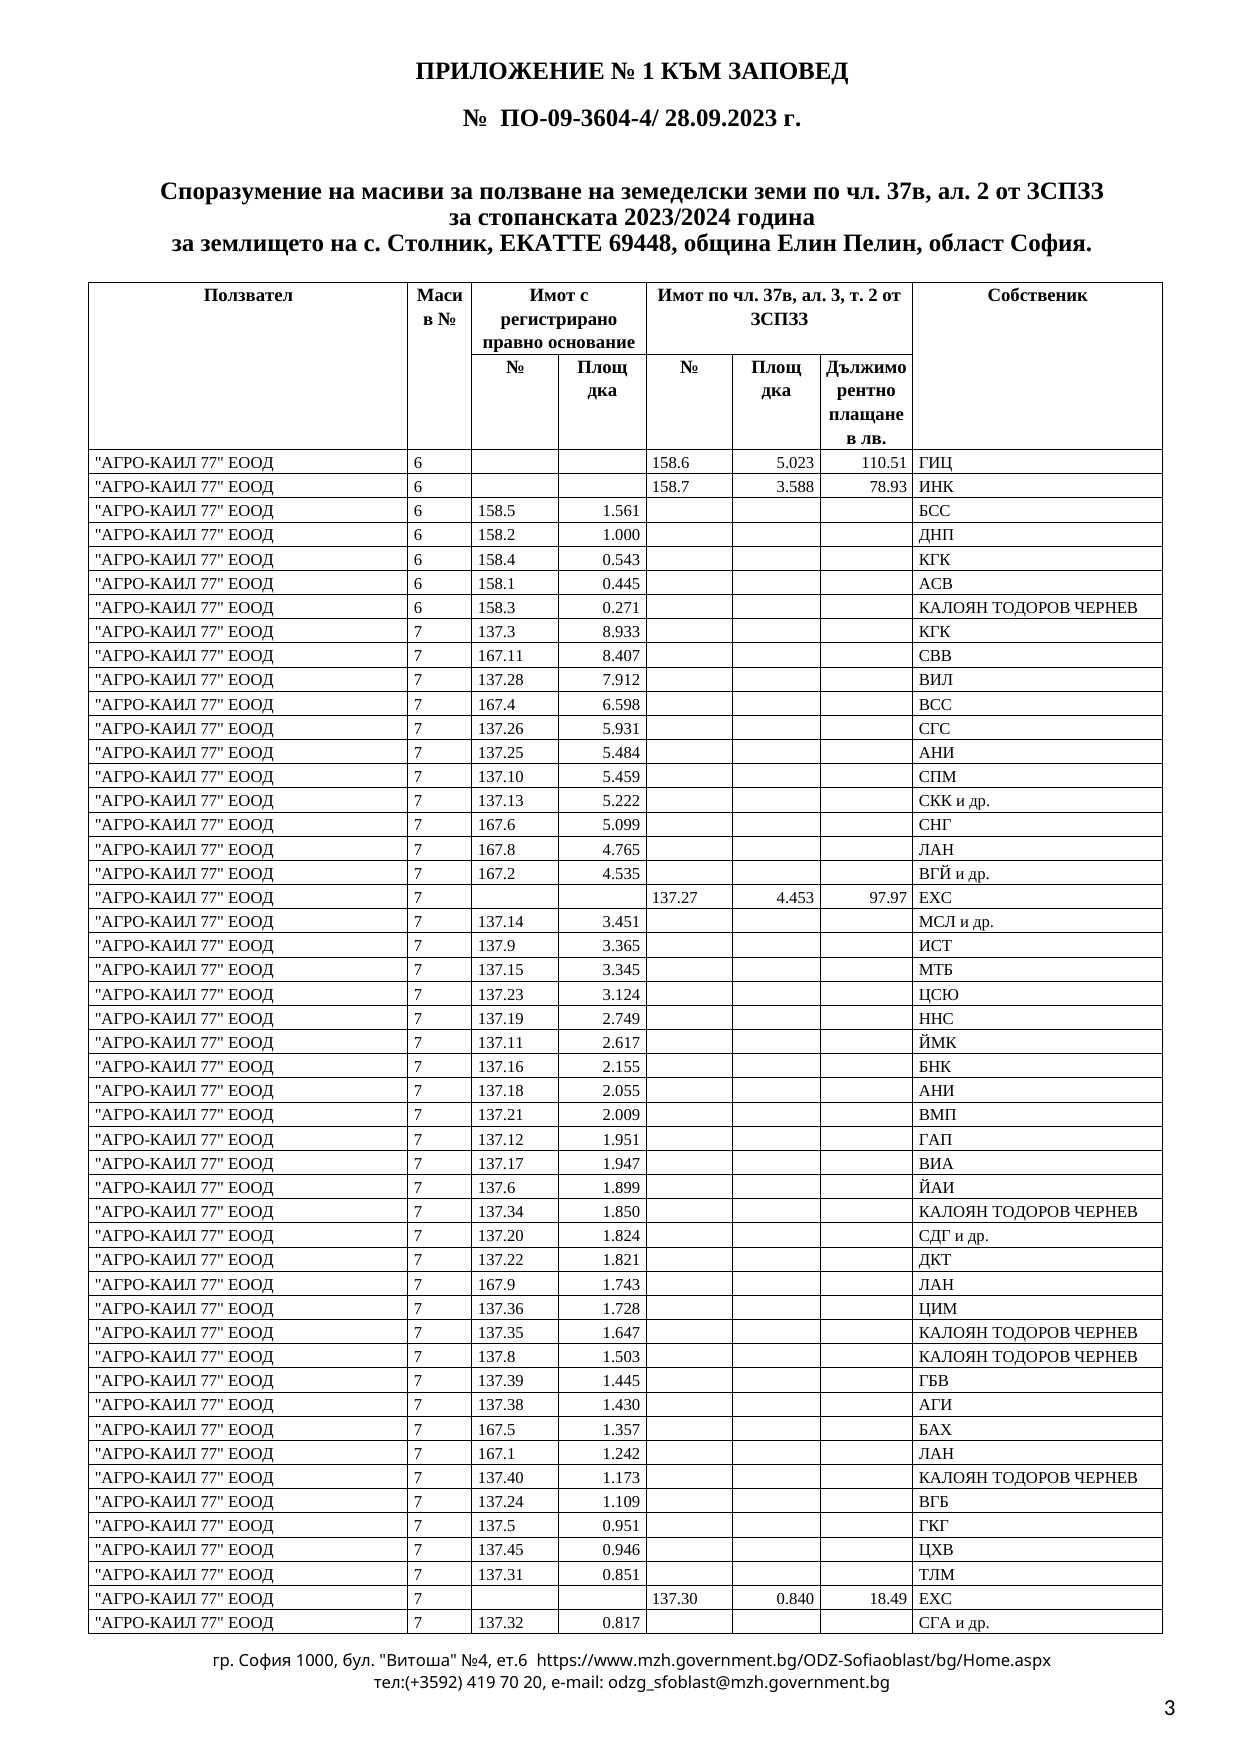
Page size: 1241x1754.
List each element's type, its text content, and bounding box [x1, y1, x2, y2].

table_cell 7 [408, 1296, 471, 1319]
table_cell 137.12 [472, 1127, 558, 1150]
table_cell 7 [408, 1006, 471, 1029]
table_cell [733, 1441, 820, 1464]
table_cell [821, 643, 912, 666]
table_cell [647, 1368, 732, 1391]
table_cell [647, 1127, 732, 1150]
table_cell [647, 1393, 732, 1416]
table_cell ВГЙ и др. [913, 861, 1162, 884]
table_cell "АГРО-КАИЛ 77" ЕООД [89, 1441, 407, 1464]
table_cell 7 [408, 1368, 471, 1391]
table_cell [733, 1417, 820, 1440]
table_cell 0.851 [559, 1562, 646, 1585]
table_cell [647, 1006, 732, 1029]
table_cell [821, 523, 912, 546]
table_cell "АГРО-КАИЛ 77" ЕООД [89, 958, 407, 981]
table_cell БАХ [913, 1417, 1162, 1440]
table_cell 7 [408, 909, 471, 932]
table_cell [821, 1296, 912, 1319]
table_cell "АГРО-КАИЛ 77" ЕООД [89, 933, 407, 956]
table_cell 5.099 [559, 813, 646, 836]
table_cell [821, 909, 912, 932]
table_cell 3.365 [559, 933, 646, 956]
table_cell "АГРО-КАИЛ 77" ЕООД [89, 1320, 407, 1343]
table_cell [821, 1368, 912, 1391]
table_cell СКК и др. [913, 788, 1162, 811]
table_cell [647, 1054, 732, 1077]
table_cell ЦИМ [913, 1296, 1162, 1319]
table_cell 137.36 [472, 1296, 558, 1319]
table_cell [821, 1127, 912, 1150]
table_cell "АГРО-КАИЛ 77" ЕООД [89, 571, 407, 594]
table_cell [472, 450, 558, 473]
table_cell ВМП [913, 1103, 1162, 1126]
table_cell 7 [408, 1248, 471, 1271]
table_cell [821, 1610, 912, 1633]
table_cell 2.617 [559, 1030, 646, 1053]
table_cell [647, 982, 732, 1005]
table_cell ЛАН [913, 1441, 1162, 1464]
table_cell "АГРО-КАИЛ 77" ЕООД [89, 595, 407, 618]
table_cell 158.4 [472, 547, 558, 570]
table_cell "АГРО-КАИЛ 77" ЕООД [89, 1296, 407, 1319]
table_cell 6 [408, 523, 471, 546]
table_cell [733, 958, 820, 981]
table_cell [821, 788, 912, 811]
table_cell Дължимо рентно плащане в лв. [821, 355, 912, 449]
table_cell 158.1 [472, 571, 558, 594]
table_cell ННС [913, 1006, 1162, 1029]
table_cell 7 [408, 1610, 471, 1633]
table_cell 137.30 [647, 1586, 732, 1609]
text за стопанската 2023/2024 година [89, 204, 1175, 230]
table_cell 7 [408, 1199, 471, 1222]
table_cell ЙМК [913, 1030, 1162, 1053]
table_cell 137.28 [472, 668, 558, 691]
table_cell ИНК [913, 474, 1162, 497]
table_cell "АГРО-КАИЛ 77" ЕООД [89, 861, 407, 884]
table_cell [733, 813, 820, 836]
table_cell 1.947 [559, 1151, 646, 1174]
table_cell [733, 1610, 820, 1633]
table_cell ГБВ [913, 1368, 1162, 1391]
table_cell 7 [408, 764, 471, 787]
table_cell 6 [408, 450, 471, 473]
table_cell 18.49 [821, 1586, 912, 1609]
table_cell [647, 1344, 732, 1367]
table_cell [647, 1199, 732, 1222]
table_cell [821, 1272, 912, 1295]
table_cell [821, 692, 912, 715]
table_cell 137.3 [472, 619, 558, 642]
table_cell 0.840 [733, 1586, 820, 1609]
table_cell 7 [408, 1078, 471, 1101]
table_cell 6 [408, 547, 471, 570]
table_cell 4.535 [559, 861, 646, 884]
table_cell [821, 1465, 912, 1488]
table_cell [647, 595, 732, 618]
table_cell КАЛОЯН ТОДОРОВ ЧЕРНЕВ [913, 595, 1162, 618]
table_cell [821, 1344, 912, 1367]
table_cell "АГРО-КАИЛ 77" ЕООД [89, 1127, 407, 1150]
table_cell 158.5 [472, 498, 558, 521]
table_cell 7 [408, 740, 471, 763]
table_cell "АГРО-КАИЛ 77" ЕООД [89, 619, 407, 642]
table_cell 97.97 [821, 885, 912, 908]
table_cell [733, 1199, 820, 1222]
table_cell ЛАН [913, 1272, 1162, 1295]
table_cell ЕХС [913, 885, 1162, 908]
table_cell СВВ [913, 643, 1162, 666]
table_cell 1.728 [559, 1296, 646, 1319]
table_cell [821, 1489, 912, 1512]
table_cell ДКТ [913, 1248, 1162, 1271]
table_cell [821, 716, 912, 739]
table_cell 167.8 [472, 837, 558, 860]
table_cell [733, 1248, 820, 1271]
table_cell № [647, 355, 732, 449]
table_cell [647, 1441, 732, 1464]
table_cell 1.242 [559, 1441, 646, 1464]
table_cell 78.93 [821, 474, 912, 497]
table_cell 137.10 [472, 764, 558, 787]
table_cell [733, 1393, 820, 1416]
text ПРИЛОЖЕНИЕ № 1 КЪМ ЗАПОВЕД [89, 59, 1175, 85]
table_cell [647, 716, 732, 739]
table_cell [647, 619, 732, 642]
table_cell 137.17 [472, 1151, 558, 1174]
table_cell 3.124 [559, 982, 646, 1005]
table_cell 2.749 [559, 1006, 646, 1029]
table_cell 7 [408, 1127, 471, 1150]
table_cell 5.931 [559, 716, 646, 739]
table_cell АНИ [913, 740, 1162, 763]
table_cell [472, 885, 558, 908]
table_cell [647, 571, 732, 594]
table_cell 7 [408, 1103, 471, 1126]
table_cell [733, 523, 820, 546]
table_cell 7 [408, 716, 471, 739]
table_cell "АГРО-КАИЛ 77" ЕООД [89, 1030, 407, 1053]
table_cell 7 [408, 885, 471, 908]
table_cell [559, 474, 646, 497]
table_cell 158.7 [647, 474, 732, 497]
table_cell 1.951 [559, 1127, 646, 1150]
table_cell [647, 1151, 732, 1174]
table_cell 167.1 [472, 1441, 558, 1464]
table_cell [647, 764, 732, 787]
table_cell ЛАН [913, 837, 1162, 860]
table_cell 137.40 [472, 1465, 558, 1488]
table_cell 1.647 [559, 1320, 646, 1343]
table_cell 167.4 [472, 692, 558, 715]
table_cell 4.765 [559, 837, 646, 860]
table_cell [821, 1054, 912, 1077]
table_cell 1.850 [559, 1199, 646, 1222]
table_cell [647, 1175, 732, 1198]
table_cell Площ дка [733, 355, 820, 449]
table_cell 7 [408, 1417, 471, 1440]
table_cell 7 [408, 1513, 471, 1536]
table_cell [733, 1320, 820, 1343]
table_cell 7 [408, 1393, 471, 1416]
table_cell [821, 498, 912, 521]
table_cell 137.23 [472, 982, 558, 1005]
table_cell 1.821 [559, 1248, 646, 1271]
table_cell [647, 1465, 732, 1488]
table_cell 4.453 [733, 885, 820, 908]
table_cell 137.31 [472, 1562, 558, 1585]
table_cell 137.38 [472, 1393, 558, 1416]
table_cell "АГРО-КАИЛ 77" ЕООД [89, 1151, 407, 1174]
table_cell БНК [913, 1054, 1162, 1077]
text Споразумение на масиви за ползване на земеделски земи по чл. 37в, ал. 2 от ЗСПЗЗ [89, 178, 1175, 204]
table_cell 167.11 [472, 643, 558, 666]
table_cell [733, 1103, 820, 1126]
table_header Имот по чл. 37в, ал. 3, т. 2 от ЗСПЗЗ [647, 283, 912, 354]
table_cell АНИ [913, 1078, 1162, 1101]
table_cell [733, 1296, 820, 1319]
table_cell [647, 1296, 732, 1319]
table_cell [647, 1562, 732, 1585]
table_cell [647, 1538, 732, 1561]
table_cell "АГРО-КАИЛ 77" ЕООД [89, 1586, 407, 1609]
table_cell [559, 1586, 646, 1609]
table_cell [821, 1417, 912, 1440]
table_cell "АГРО-КАИЛ 77" ЕООД [89, 909, 407, 932]
table_cell 137.8 [472, 1344, 558, 1367]
table_cell [647, 933, 732, 956]
table_cell 7 [408, 1344, 471, 1367]
table_cell [821, 813, 912, 836]
table_cell 7 [408, 1441, 471, 1464]
table_cell 7 [408, 958, 471, 981]
table_cell 7 [408, 1586, 471, 1609]
table_cell [733, 498, 820, 521]
table_cell "АГРО-КАИЛ 77" ЕООД [89, 1344, 407, 1367]
table_cell [821, 1562, 912, 1585]
table_cell [733, 1223, 820, 1246]
table_cell АСВ [913, 571, 1162, 594]
table_cell 137.32 [472, 1610, 558, 1633]
table_cell 158.6 [647, 450, 732, 473]
table_cell [821, 1441, 912, 1464]
table_cell ТЛМ [913, 1562, 1162, 1585]
table_cell 1.561 [559, 498, 646, 521]
table_cell № [472, 355, 558, 449]
table_cell "АГРО-КАИЛ 77" ЕООД [89, 1513, 407, 1536]
table_cell [647, 547, 732, 570]
table_cell 1.430 [559, 1393, 646, 1416]
text № ПО-09-3604-4/ 28.09.2023 г. [89, 106, 1175, 132]
table_cell 137.15 [472, 958, 558, 981]
table_cell [733, 571, 820, 594]
table_cell [647, 1320, 732, 1343]
table_cell [647, 909, 732, 932]
table_cell "АГРО-КАИЛ 77" ЕООД [89, 498, 407, 521]
table_cell [821, 958, 912, 981]
table_cell БСС [913, 498, 1162, 521]
table_cell "АГРО-КАИЛ 77" ЕООД [89, 1199, 407, 1222]
table_cell 167.2 [472, 861, 558, 884]
table_cell [647, 958, 732, 981]
table_header Масив № [408, 283, 471, 449]
table_cell ГИЦ [913, 450, 1162, 473]
table_cell [733, 692, 820, 715]
table_cell ЦСЮ [913, 982, 1162, 1005]
table_cell [733, 1489, 820, 1512]
table_cell [472, 1586, 558, 1609]
table_cell [559, 450, 646, 473]
table_cell 7.912 [559, 668, 646, 691]
table_cell 8.407 [559, 643, 646, 666]
table_cell [647, 692, 732, 715]
table_cell [647, 1223, 732, 1246]
table_cell 158.2 [472, 523, 558, 546]
table_cell [821, 1320, 912, 1343]
table_cell 7 [408, 1175, 471, 1198]
table_cell 5.459 [559, 764, 646, 787]
table_cell [733, 788, 820, 811]
table_cell 1.445 [559, 1368, 646, 1391]
table_cell 8.933 [559, 619, 646, 642]
table_cell [647, 668, 732, 691]
table_cell "АГРО-КАИЛ 77" ЕООД [89, 523, 407, 546]
table_cell 137.35 [472, 1320, 558, 1343]
table_cell [733, 595, 820, 618]
table_header Ползвател [89, 283, 407, 449]
table_cell "АГРО-КАИЛ 77" ЕООД [89, 1223, 407, 1246]
table_cell "АГРО-КАИЛ 77" ЕООД [89, 450, 407, 473]
table_cell 2.155 [559, 1054, 646, 1077]
table_cell [647, 498, 732, 521]
table_cell 137.27 [647, 885, 732, 908]
table_cell [733, 1151, 820, 1174]
table_cell ВИЛ [913, 668, 1162, 691]
table_cell "АГРО-КАИЛ 77" ЕООД [89, 474, 407, 497]
table_cell 1.000 [559, 523, 646, 546]
table_cell 7 [408, 1151, 471, 1174]
table_cell [733, 1054, 820, 1077]
table_cell "АГРО-КАИЛ 77" ЕООД [89, 643, 407, 666]
table_cell [647, 1078, 732, 1101]
table_cell ГАП [913, 1127, 1162, 1150]
table_cell 3.588 [733, 474, 820, 497]
table_cell [733, 933, 820, 956]
table_cell 7 [408, 643, 471, 666]
table_cell [647, 788, 732, 811]
table_cell [821, 547, 912, 570]
table_cell "АГРО-КАИЛ 77" ЕООД [89, 1393, 407, 1416]
table_cell 1.824 [559, 1223, 646, 1246]
table_cell [647, 861, 732, 884]
table_cell [647, 1513, 732, 1536]
text за землището на с. Столник, ЕКАТТЕ 69448, община Елин Пелин, област София. [89, 230, 1175, 256]
table_cell "АГРО-КАИЛ 77" ЕООД [89, 668, 407, 691]
table_cell [821, 668, 912, 691]
table_cell КАЛОЯН ТОДОРОВ ЧЕРНЕВ [913, 1320, 1162, 1343]
table_cell [821, 1223, 912, 1246]
table_cell 137.13 [472, 788, 558, 811]
table_cell [821, 1078, 912, 1101]
table_cell 0.271 [559, 595, 646, 618]
table_cell 7 [408, 1223, 471, 1246]
table_cell [733, 547, 820, 570]
table_cell [647, 813, 732, 836]
table_cell "АГРО-КАИЛ 77" ЕООД [89, 982, 407, 1005]
table_cell [733, 1272, 820, 1295]
table_cell [821, 764, 912, 787]
table_cell КАЛОЯН ТОДОРОВ ЧЕРНЕВ [913, 1199, 1162, 1222]
table_cell ГКГ [913, 1513, 1162, 1536]
table_cell СГС [913, 716, 1162, 739]
table_cell МТБ [913, 958, 1162, 981]
table_cell "АГРО-КАИЛ 77" ЕООД [89, 1272, 407, 1295]
table_cell [733, 1538, 820, 1561]
table_cell 7 [408, 1489, 471, 1512]
table_cell "АГРО-КАИЛ 77" ЕООД [89, 1103, 407, 1126]
table_cell [733, 643, 820, 666]
table_cell 3.451 [559, 909, 646, 932]
table_cell 137.16 [472, 1054, 558, 1077]
table_cell 7 [408, 1538, 471, 1561]
table_cell "АГРО-КАИЛ 77" ЕООД [89, 1417, 407, 1440]
table_cell ЦХВ [913, 1538, 1162, 1561]
table_cell [821, 1103, 912, 1126]
table_cell 0.951 [559, 1513, 646, 1536]
table_cell [733, 1465, 820, 1488]
table_cell [733, 1513, 820, 1536]
table_cell ВСС [913, 692, 1162, 715]
table_cell [821, 619, 912, 642]
table_cell [733, 861, 820, 884]
table_cell ИСТ [913, 933, 1162, 956]
table_cell 7 [408, 619, 471, 642]
table_cell 137.34 [472, 1199, 558, 1222]
table_cell 7 [408, 982, 471, 1005]
table_cell [733, 740, 820, 763]
table_cell 1.899 [559, 1175, 646, 1198]
table_cell [821, 837, 912, 860]
table_cell [821, 933, 912, 956]
table_cell ВИА [913, 1151, 1162, 1174]
table_cell "АГРО-КАИЛ 77" ЕООД [89, 692, 407, 715]
table_cell [821, 982, 912, 1005]
table_cell 5.222 [559, 788, 646, 811]
table_cell АГИ [913, 1393, 1162, 1416]
table_cell [733, 909, 820, 932]
table_cell [733, 1175, 820, 1198]
table_cell 7 [408, 1054, 471, 1077]
table_cell Площ дка [559, 355, 646, 449]
table_cell 137.6 [472, 1175, 558, 1198]
table_cell "АГРО-КАИЛ 77" ЕООД [89, 1610, 407, 1633]
table_cell ДНП [913, 523, 1162, 546]
table_cell 6.598 [559, 692, 646, 715]
table_cell [733, 1127, 820, 1150]
table_cell 0.543 [559, 547, 646, 570]
table_cell "АГРО-КАИЛ 77" ЕООД [89, 885, 407, 908]
table_cell СДГ и др. [913, 1223, 1162, 1246]
table_cell 7 [408, 1272, 471, 1295]
table_cell ЙАИ [913, 1175, 1162, 1198]
table_cell "АГРО-КАИЛ 77" ЕООД [89, 788, 407, 811]
table_cell СПМ [913, 764, 1162, 787]
table_cell [821, 1175, 912, 1198]
table_cell [647, 1489, 732, 1512]
table_header Имот с регистрирано правно основание [472, 283, 646, 354]
table_cell 137.21 [472, 1103, 558, 1126]
table_cell 0.817 [559, 1610, 646, 1633]
table_cell 7 [408, 1030, 471, 1053]
table_cell "АГРО-КАИЛ 77" ЕООД [89, 716, 407, 739]
table_cell 137.24 [472, 1489, 558, 1512]
table_cell 137.20 [472, 1223, 558, 1246]
table_cell 7 [408, 788, 471, 811]
table_cell "АГРО-КАИЛ 77" ЕООД [89, 764, 407, 787]
table_cell 1.109 [559, 1489, 646, 1512]
table_cell 1.173 [559, 1465, 646, 1488]
table_cell ВГБ [913, 1489, 1162, 1512]
table_cell 7 [408, 1562, 471, 1585]
table_cell 137.25 [472, 740, 558, 763]
table_cell 110.51 [821, 450, 912, 473]
table_cell "АГРО-КАИЛ 77" ЕООД [89, 547, 407, 570]
table_cell [559, 885, 646, 908]
table_cell 137.19 [472, 1006, 558, 1029]
table_cell 7 [408, 861, 471, 884]
table_cell 137.9 [472, 933, 558, 956]
table_cell [733, 668, 820, 691]
table_cell 137.5 [472, 1513, 558, 1536]
table_cell КГК [913, 619, 1162, 642]
table_cell 6 [408, 595, 471, 618]
table_cell [733, 1006, 820, 1029]
table_cell [647, 643, 732, 666]
table_cell КАЛОЯН ТОДОРОВ ЧЕРНЕВ [913, 1465, 1162, 1488]
table_cell [733, 1562, 820, 1585]
table_cell [647, 1610, 732, 1633]
table_cell [821, 1199, 912, 1222]
table_cell 137.39 [472, 1368, 558, 1391]
table_cell [733, 837, 820, 860]
table_cell КАЛОЯН ТОДОРОВ ЧЕРНЕВ [913, 1344, 1162, 1367]
table_cell [647, 1030, 732, 1053]
table_cell [647, 1248, 732, 1271]
table_cell [821, 571, 912, 594]
table_cell 1.357 [559, 1417, 646, 1440]
table_cell [733, 1030, 820, 1053]
table_cell [733, 764, 820, 787]
table_header Собственик [913, 283, 1162, 449]
table_cell 2.055 [559, 1078, 646, 1101]
table_cell 167.9 [472, 1272, 558, 1295]
table_cell 7 [408, 1320, 471, 1343]
table_cell 2.009 [559, 1103, 646, 1126]
table_cell 7 [408, 692, 471, 715]
table_cell "АГРО-КАИЛ 77" ЕООД [89, 1078, 407, 1101]
table_cell [733, 1078, 820, 1101]
table_cell "АГРО-КАИЛ 77" ЕООД [89, 740, 407, 763]
table_cell 137.14 [472, 909, 558, 932]
table_cell 167.5 [472, 1417, 558, 1440]
table_cell "АГРО-КАИЛ 77" ЕООД [89, 1465, 407, 1488]
table_cell МСЛ и др. [913, 909, 1162, 932]
table_cell "АГРО-КАИЛ 77" ЕООД [89, 1538, 407, 1561]
table_cell СГА и др. [913, 1610, 1162, 1633]
table_cell 7 [408, 933, 471, 956]
table_cell [821, 595, 912, 618]
table_cell [472, 474, 558, 497]
table_cell 1.503 [559, 1344, 646, 1367]
table_cell [647, 523, 732, 546]
table_cell [647, 1272, 732, 1295]
table_cell 5.023 [733, 450, 820, 473]
table_cell [821, 861, 912, 884]
table_cell [821, 1538, 912, 1561]
table_cell [733, 1344, 820, 1367]
table_cell [647, 1103, 732, 1126]
table_cell [821, 1151, 912, 1174]
table_cell [821, 740, 912, 763]
table_cell "АГРО-КАИЛ 77" ЕООД [89, 1248, 407, 1271]
table_cell "АГРО-КАИЛ 77" ЕООД [89, 1489, 407, 1512]
table_cell [733, 716, 820, 739]
table_cell 137.26 [472, 716, 558, 739]
table_cell СНГ [913, 813, 1162, 836]
table_cell 167.6 [472, 813, 558, 836]
table_cell [821, 1248, 912, 1271]
table_cell 0.445 [559, 571, 646, 594]
table_cell 7 [408, 837, 471, 860]
table_cell 6 [408, 571, 471, 594]
table_cell [647, 740, 732, 763]
table_cell "АГРО-КАИЛ 77" ЕООД [89, 1006, 407, 1029]
table_cell 6 [408, 474, 471, 497]
table_cell 137.18 [472, 1078, 558, 1101]
table_cell "АГРО-КАИЛ 77" ЕООД [89, 813, 407, 836]
table_cell 158.3 [472, 595, 558, 618]
table_cell "АГРО-КАИЛ 77" ЕООД [89, 1175, 407, 1198]
table_cell 137.45 [472, 1538, 558, 1561]
table_cell "АГРО-КАИЛ 77" ЕООД [89, 1054, 407, 1077]
table_cell [647, 1417, 732, 1440]
table_cell 1.743 [559, 1272, 646, 1295]
table_cell "АГРО-КАИЛ 77" ЕООД [89, 1562, 407, 1585]
table_cell 5.484 [559, 740, 646, 763]
table_cell ЕХС [913, 1586, 1162, 1609]
table_cell [821, 1006, 912, 1029]
table_cell [647, 837, 732, 860]
table_cell 6 [408, 498, 471, 521]
table_cell [821, 1393, 912, 1416]
table_cell [733, 619, 820, 642]
table_cell 137.11 [472, 1030, 558, 1053]
table_cell [733, 1368, 820, 1391]
table_cell [733, 982, 820, 1005]
table_cell "АГРО-КАИЛ 77" ЕООД [89, 837, 407, 860]
table_cell [821, 1513, 912, 1536]
table_cell 137.22 [472, 1248, 558, 1271]
table_cell КГК [913, 547, 1162, 570]
table_cell 7 [408, 813, 471, 836]
table_cell "АГРО-КАИЛ 77" ЕООД [89, 1368, 407, 1391]
table_cell [821, 1030, 912, 1053]
table_cell 3.345 [559, 958, 646, 981]
table_cell 7 [408, 1465, 471, 1488]
table_cell 0.946 [559, 1538, 646, 1561]
table_cell 7 [408, 668, 471, 691]
